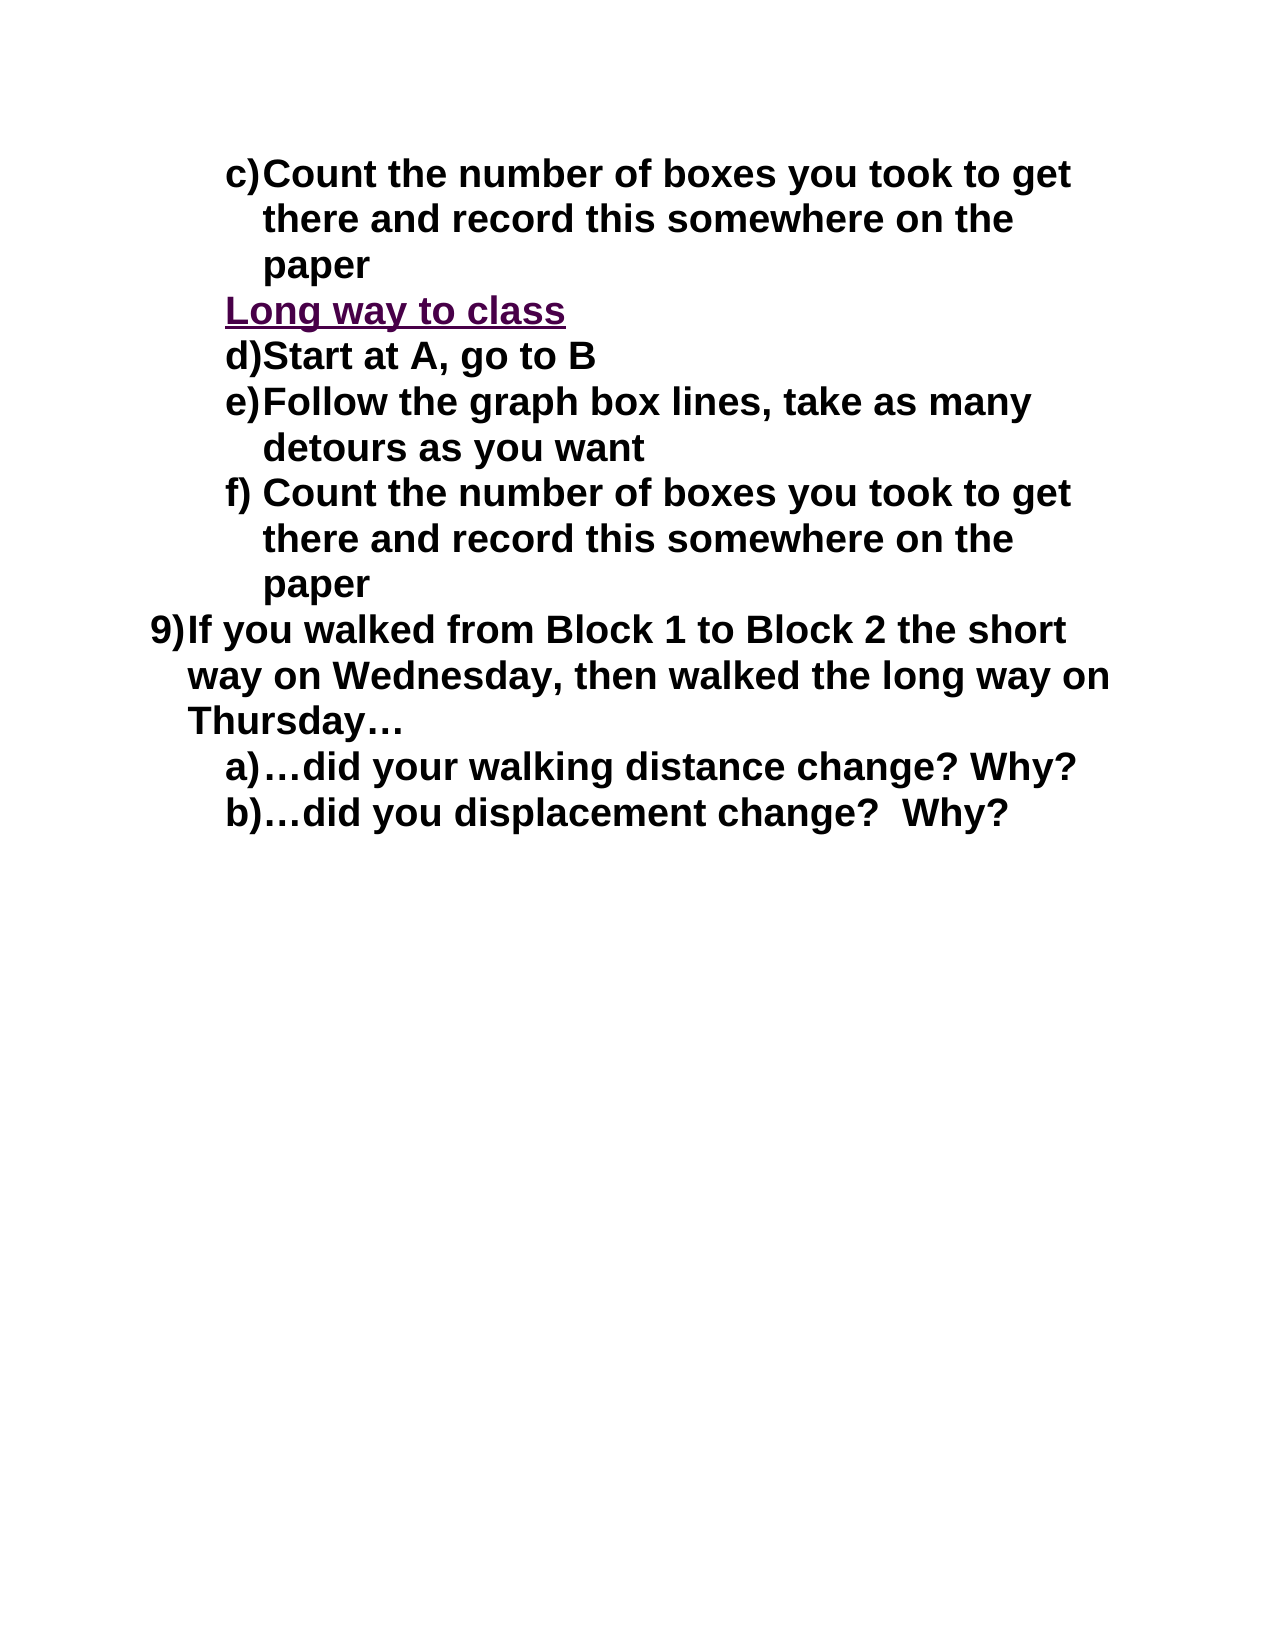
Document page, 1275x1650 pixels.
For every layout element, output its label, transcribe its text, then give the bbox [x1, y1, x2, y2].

list Count the number of boxes you took to get there and record this somewhere on the paper [225, 150, 1125, 287]
text Long way to class [225, 287, 1125, 332]
list If you walked from Block 1 to Block 2 the short way on Wednesday, then walked the long way on Thursday… [150, 606, 1125, 743]
list …did you displacement change? Why? [225, 789, 1125, 834]
list Count the number of boxes you took to get there and record this somewhere on the paper [225, 469, 1125, 606]
list Start at A, go to B [225, 332, 1125, 378]
list …did your walking distance change? Why? [225, 743, 1125, 789]
list Follow the graph box lines, take as many detours as you want [225, 378, 1125, 469]
